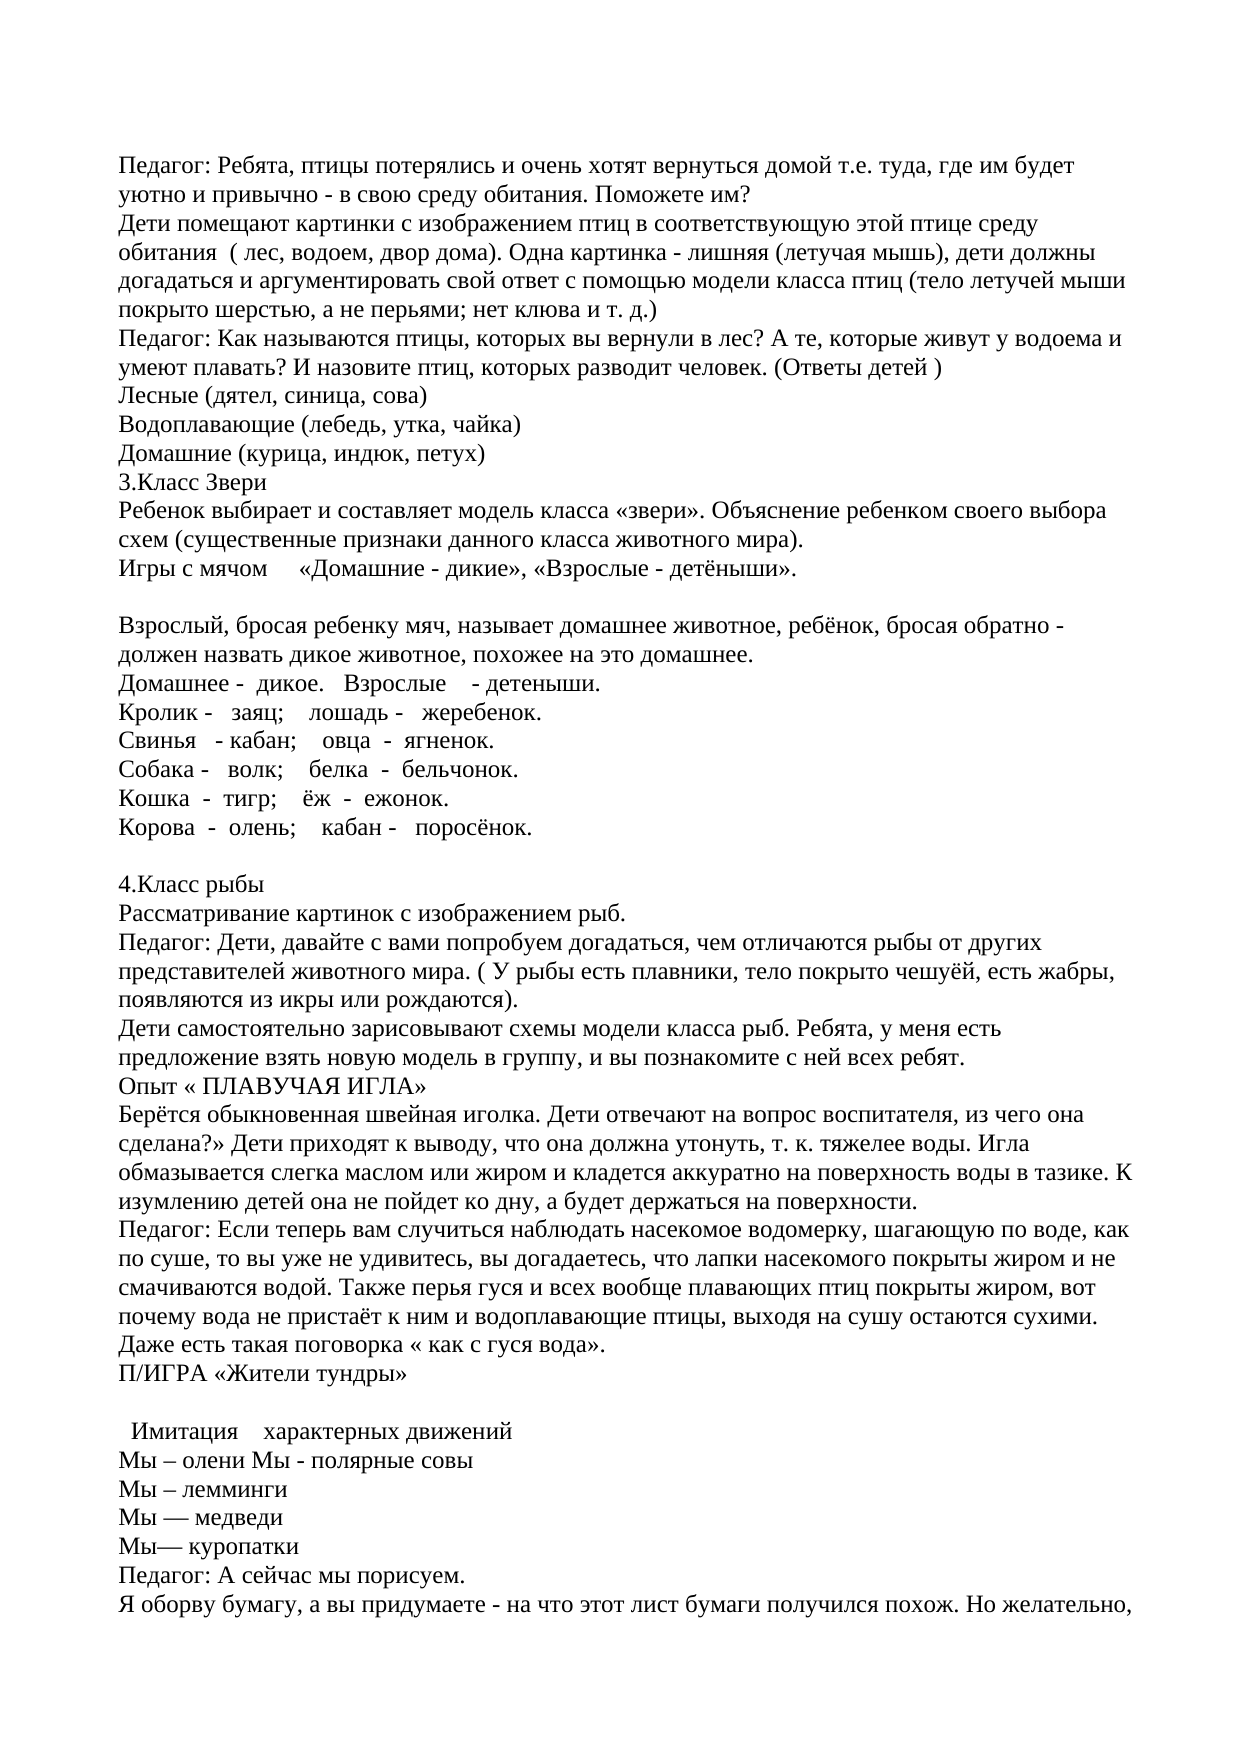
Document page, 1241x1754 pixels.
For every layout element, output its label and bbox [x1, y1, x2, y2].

table_cell [118, 118, 1137, 1621]
